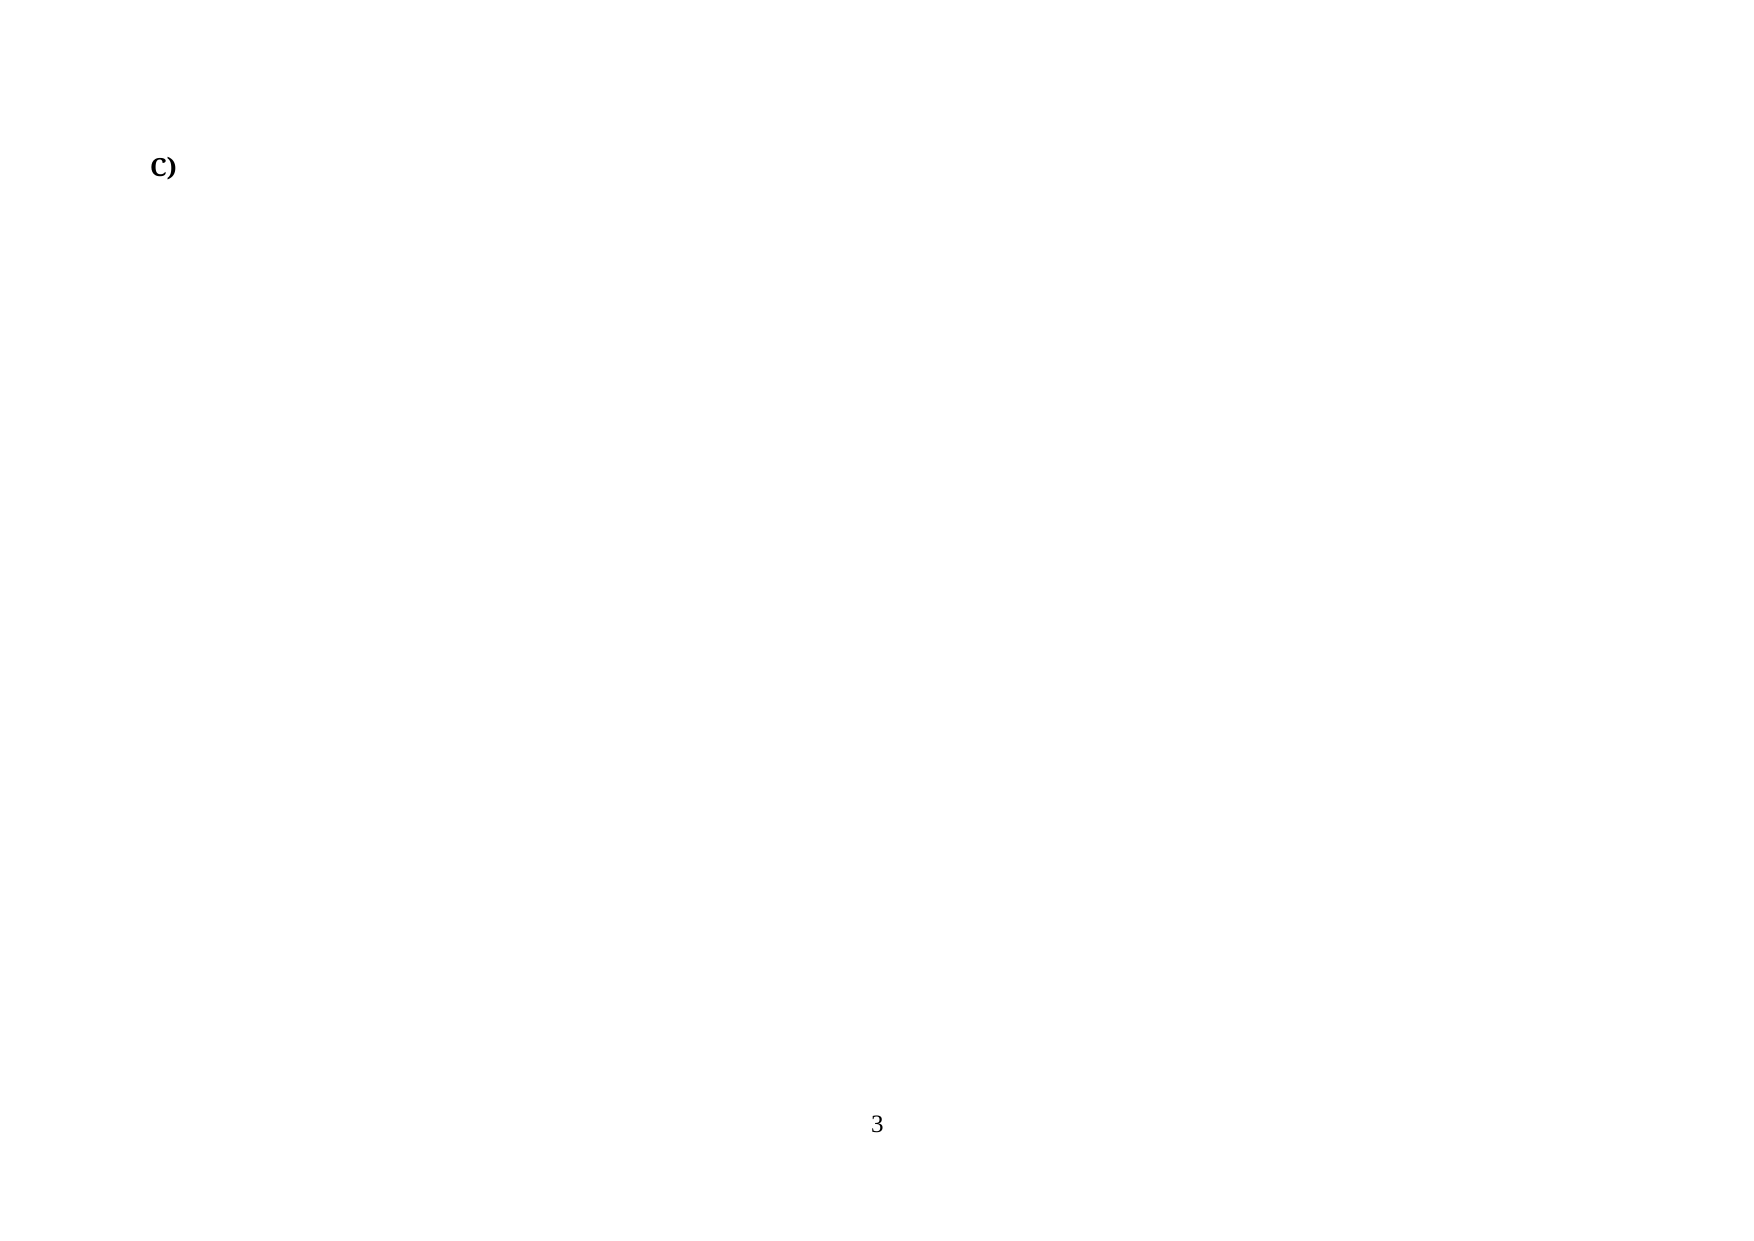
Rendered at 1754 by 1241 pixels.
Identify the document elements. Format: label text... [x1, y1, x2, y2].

text C) [150, 150, 1604, 184]
